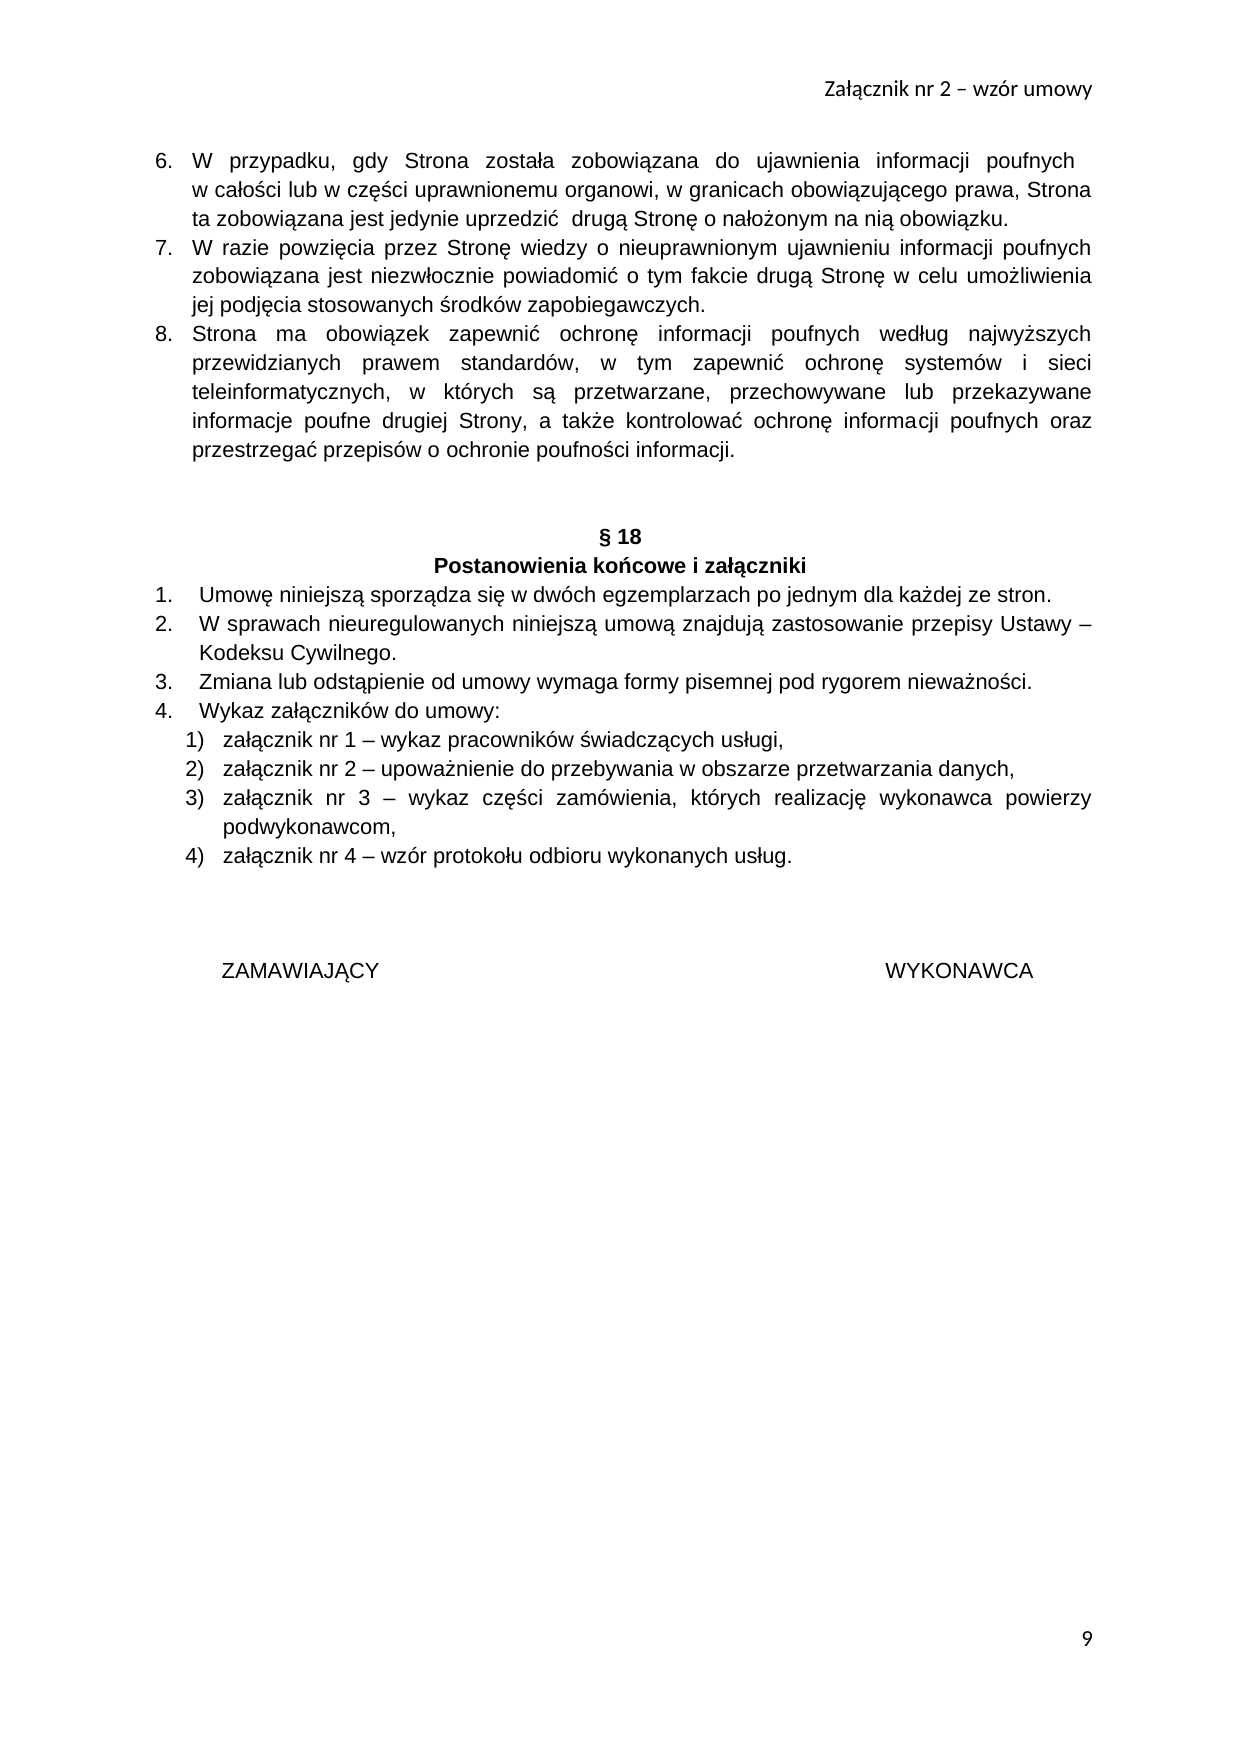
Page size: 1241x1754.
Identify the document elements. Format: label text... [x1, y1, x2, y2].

list załącznik nr 4 – wzór protokołu odbioru wykonanych usług. [185, 843, 1093, 868]
text Postanowienia końcowe i załączniki [148, 553, 1093, 578]
list Wykaz załączników do umowy: [155, 698, 1093, 723]
text § 18 [148, 524, 1093, 549]
list Zmiana lub odstąpienie od umowy wymaga formy pisemnej pod rygorem nieważności. [155, 669, 1093, 694]
list Strona ma obowiązek zapewnić ochronę informacji poufnych według najwyższych przewidzianych prawem standardów, w tym zapewnić ochronę systemów i sieci teleinformatycznych, w których są przetwarzane, przechowywane lub przekazywane informacje poufne drugiej Strony, a także kontrolować ochronę informacji poufnych oraz przestrzegać przepisów o ochronie poufności informacji. [155, 321, 1093, 462]
list W razie powzięcia przez Stronę wiedzy o nieuprawnionym ujawnieniu informacji poufnych zobowiązana jest niezwłocznie powiadomić o tym fakcie drugą Stronę w celu umożliwienia jej podjęcia stosowanych środków zapobiegawczych. [155, 234, 1093, 318]
list W sprawach nieuregulowanych niniejszą umową znajdują zastosowanie przepisy Ustawy – Kodeksu Cywilnego. [155, 611, 1093, 665]
list W przypadku, gdy Strona została zobowiązana do ujawnienia informacji poufnych w całości lub w części uprawnionemu organowi, w granicach obowiązującego prawa, Strona ta zobowiązana jest jedynie uprzedzić drugą Stronę o nałożonym na nią obowiązku. [155, 148, 1093, 231]
list załącznik nr 3 – wykaz części zamówienia, których realizację wykonawca powierzy podwykonawcom, [185, 785, 1093, 839]
text ZAMAWIAJĄCY WYKONAWCA [148, 958, 1093, 984]
list załącznik nr 2 – upoważnienie do przebywania w obszarze przetwarzania danych, [185, 756, 1093, 781]
list Umowę niniejszą sporządza się w dwóch egzemplarzach po jednym dla każdej ze stron. [155, 582, 1093, 607]
list załącznik nr 1 – wykaz pracowników świadczących usługi, [185, 727, 1093, 752]
